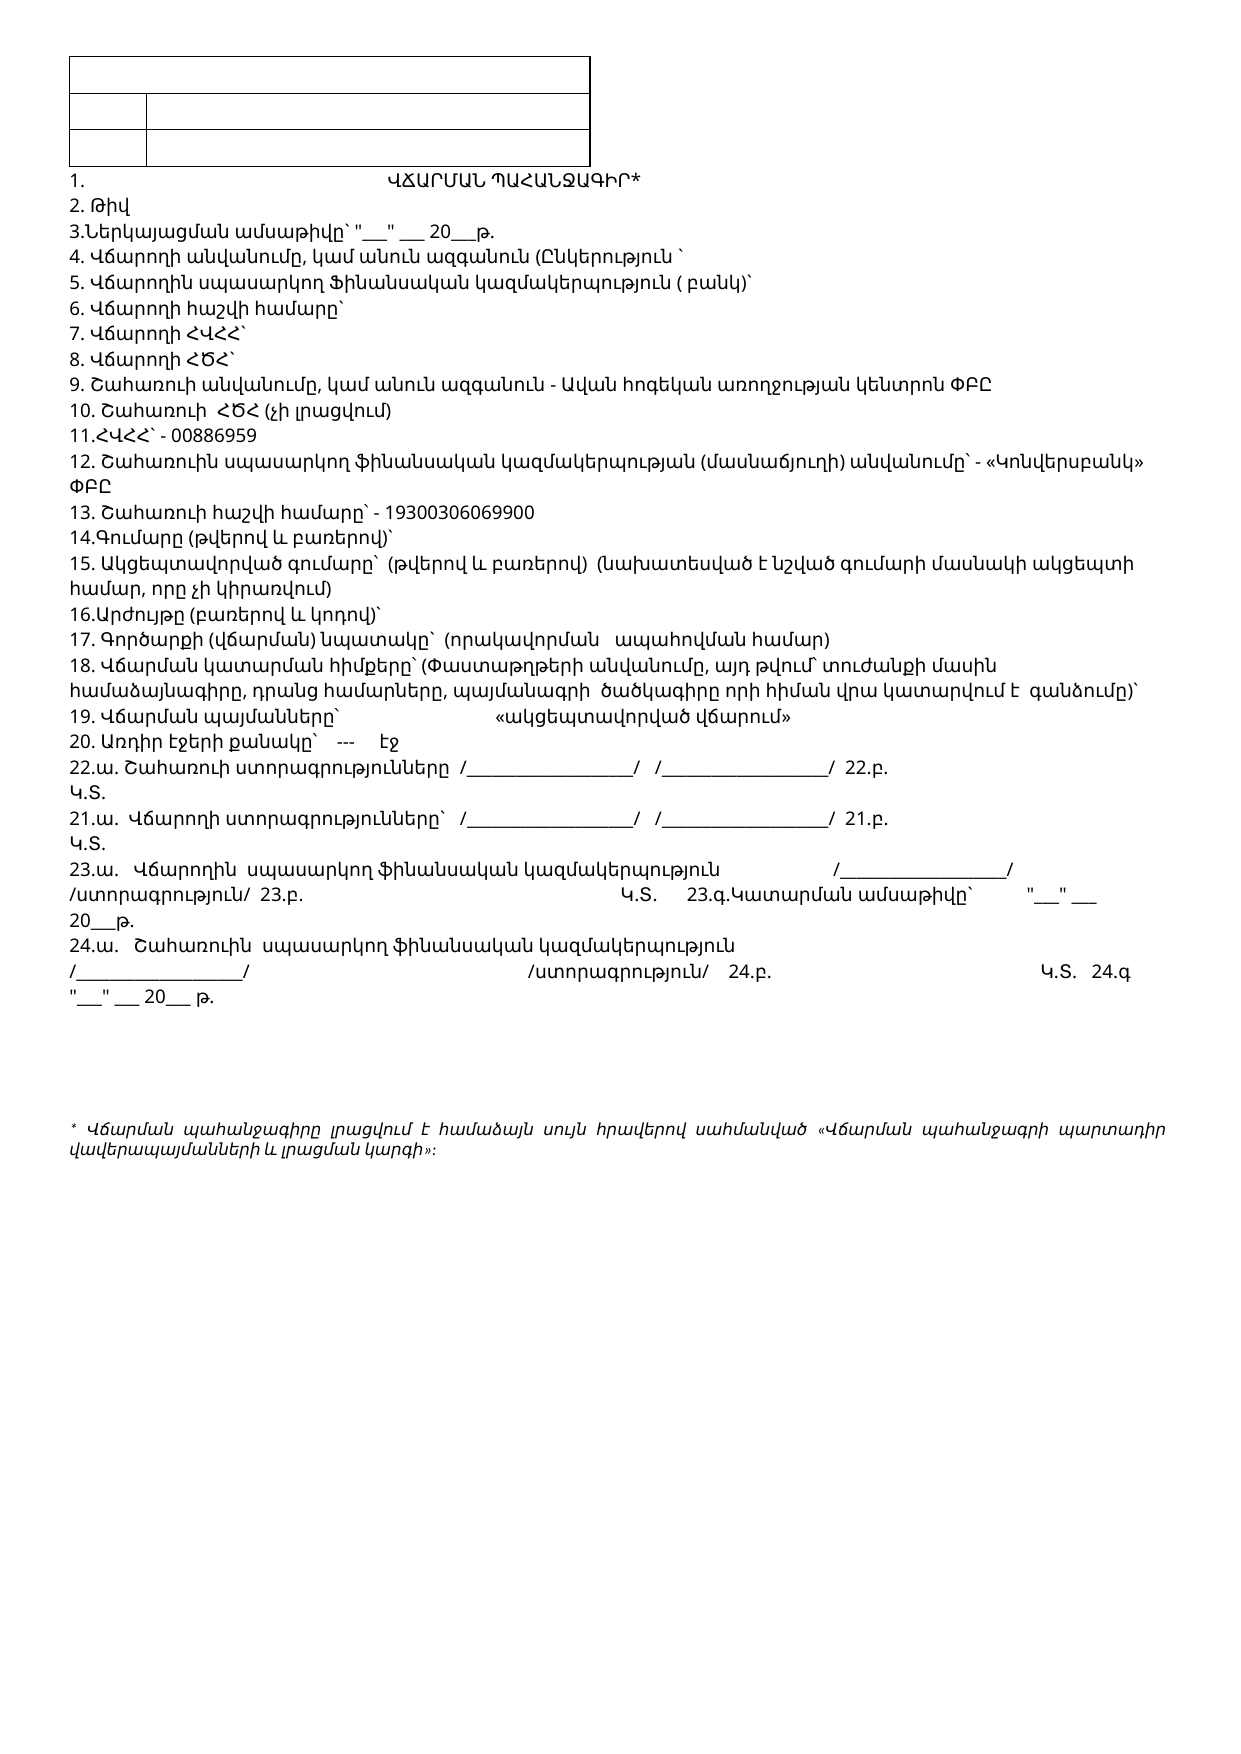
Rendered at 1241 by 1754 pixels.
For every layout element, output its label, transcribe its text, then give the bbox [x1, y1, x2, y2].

text * Վճարման պահանջագիրը լրացվում է համաձայն սույն հրավերով սահմանված «Վճարման պահանջագրի պարտադիր վավերապայմանների և լրացման կարգի»: [69, 1119, 1167, 1160]
